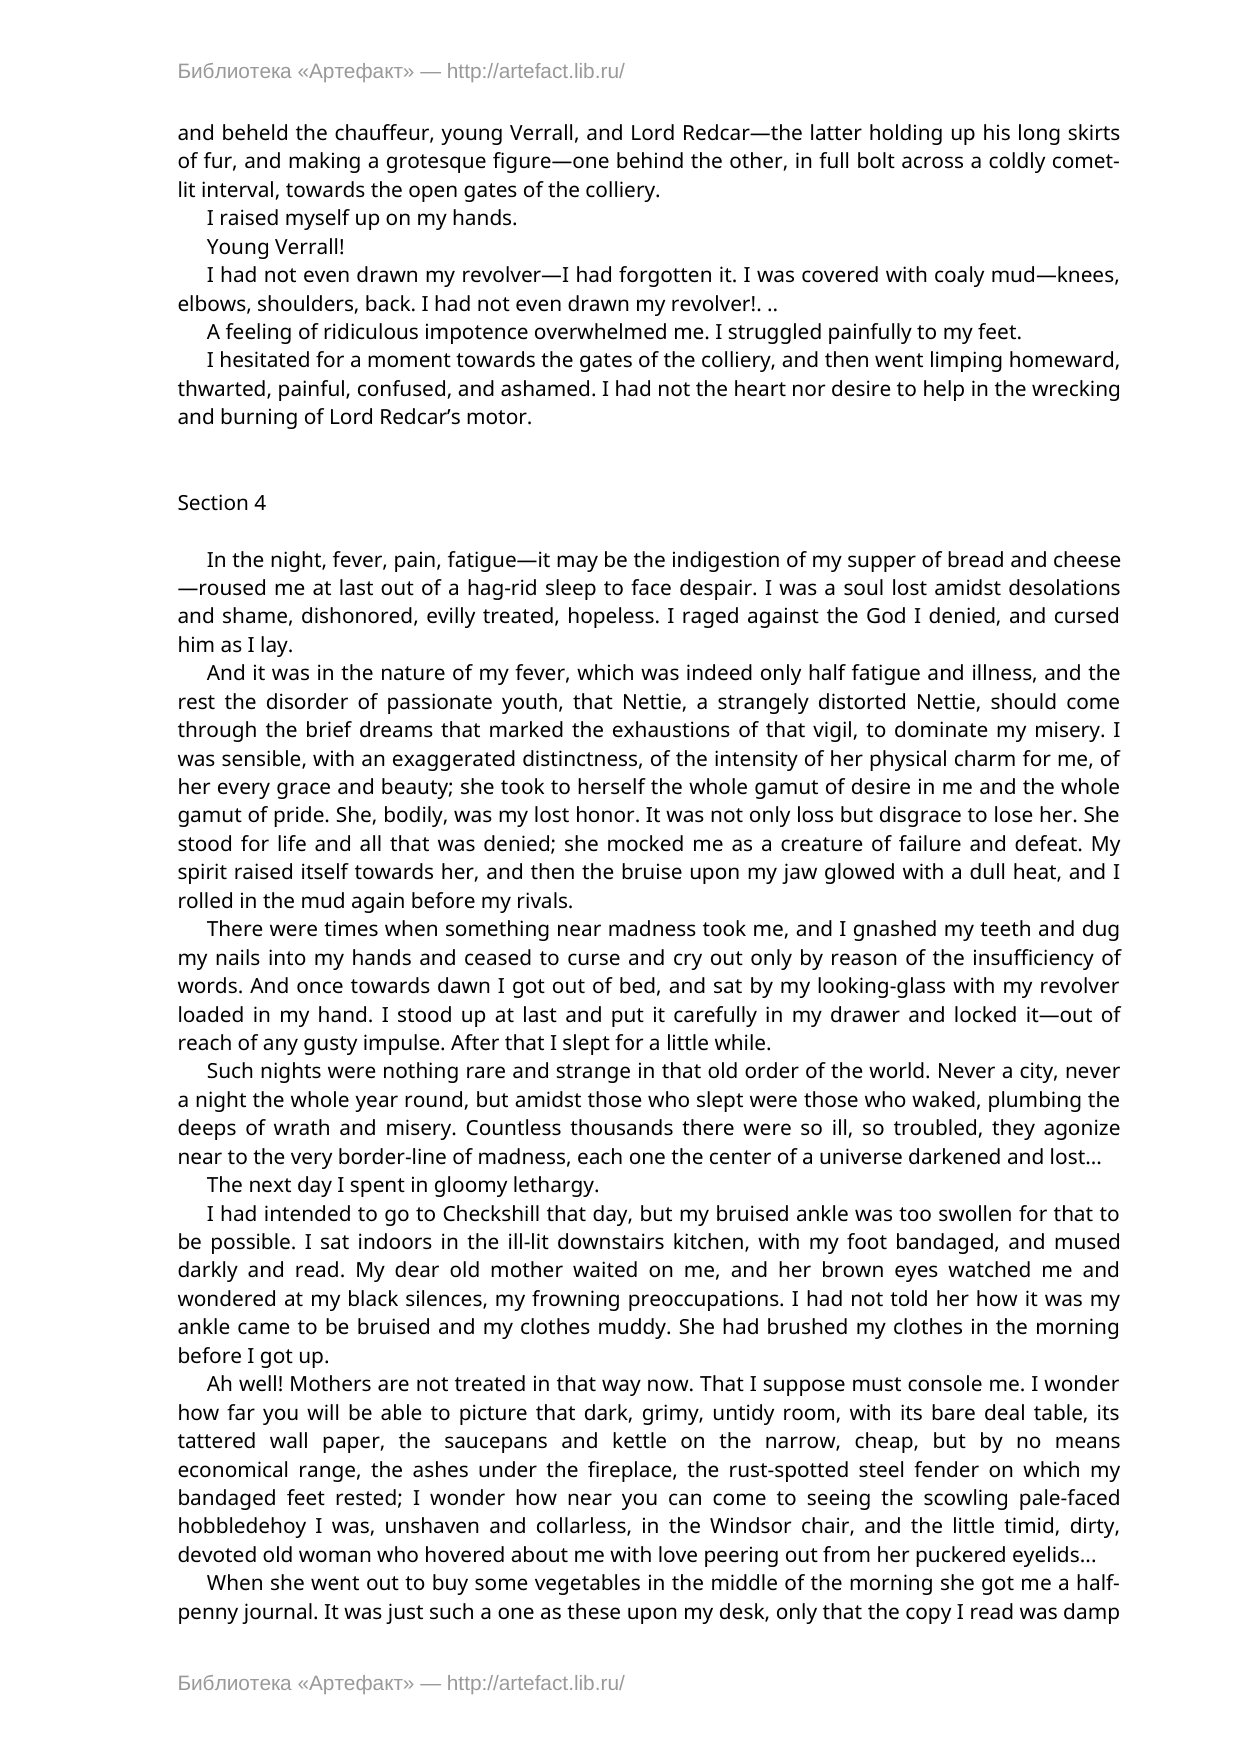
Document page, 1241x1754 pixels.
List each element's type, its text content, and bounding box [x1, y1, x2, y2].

text I hesitated for a moment towards the gates of the colliery, and then went limping homeward, thwarted, painful, confused, and ashamed. I had not the heart nor desire to help in the wrecking and burning of Lord Redcar’s motor. [177, 346, 1122, 431]
text I had intended to go to Checkshill that day, but my bruised ankle was too swollen for that to be possible. I sat indoors in the ill-lit downstairs kitchen, with my foot bandaged, and mused darkly and read. My dear old mother waited on me, and her brown eyes watched me and wondered at my black silences, my frowning preoccupations. I had not told her how it was my ankle came to be bruised and my clothes muddy. She had brushed my clothes in the morning before I got up. [177, 1199, 1122, 1369]
text Young Verrall! [177, 232, 1122, 260]
text There were times when something near madness took me, and I gnashed my teeth and dug my nails into my hands and ceased to curse and cry out only by reason of the insufficiency of words. And once towards dawn I got out of bed, and sat by my looking-glass with my revolver loaded in my hand. I stood up at last and put it carefully in my drawer and locked it—out of reach of any gusty impulse. After that I slept for a little while. [177, 914, 1122, 1057]
text Ah well! Mothers are not treated in that way now. That I suppose must console me. I wonder how far you will be able to picture that dark, grimy, untidy room, with its bare deal table, its tattered wall paper, the saucepans and kettle on the narrow, cheap, but by no means economical range, the ashes under the fireplace, the rust-spotted steel fender on which my bandaged feet rested; I wonder how near you can come to seeing the scowling pale-faced hobbledehoy I was, unshaven and collarless, in the Windsor chair, and the little timid, dirty, devoted old woman who hovered about me with love peering out from her puckered eyelids... [177, 1369, 1122, 1568]
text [177, 1568, 1122, 1625]
text I raised myself up on my hands. [177, 203, 1122, 232]
text The next day I spent in gloomy lethargy. [177, 1170, 1122, 1199]
text And it was in the nature of my fever, which was indeed only half fatigue and illness, and the rest the disorder of passionate youth, that Nettie, a strangely distorted Nettie, should come through the brief dreams that marked the exhaustions of that vigil, to dominate my misery. I was sensible, with an exaggerated distinctness, of the intensity of her physical charm for me, of her every grace and beauty; she took to herself the whole gamut of desire in me and the whole gamut of pride. She, bodily, was my lost honor. It was not only loss but disgrace to lose her. She stood for life and all that was denied; she mocked me as a creature of failure and defeat. My spirit raised itself towards her, and then the bruise upon my jaw glowed with a dull heat, and I rolled in the mud again before my rivals. [177, 658, 1122, 914]
text In the night, fever, pain, fatigue—it may be the indigestion of my supper of bread and cheese—roused me at last out of a hag-rid sleep to face despair. I was a soul lost amidst desolations and shame, dishonored, evilly treated, hopeless. I raged against the God I denied, and cursed him as I lay. [177, 545, 1122, 658]
text A feeling of ridiculous impotence overwhelmed me. I struggled painfully to my feet. [177, 317, 1122, 346]
text I had not even drawn my revolver—I had forgotten it. I was covered with coaly mud—knees, elbows, shoulders, back. I had not even drawn my revolver!. .. [177, 260, 1122, 317]
subtitle Section 4 [177, 488, 1122, 516]
text Such nights were nothing rare and strange in that old order of the world. Never a city, never a night the whole year round, but amidst those who slept were those who waked, plumbing the deeps of wrath and misery. Countless thousands there were so ill, so troubled, they agonize near to the very border-line of madness, each one the center of a universe darkened and lost... [177, 1057, 1122, 1170]
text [177, 118, 1122, 203]
